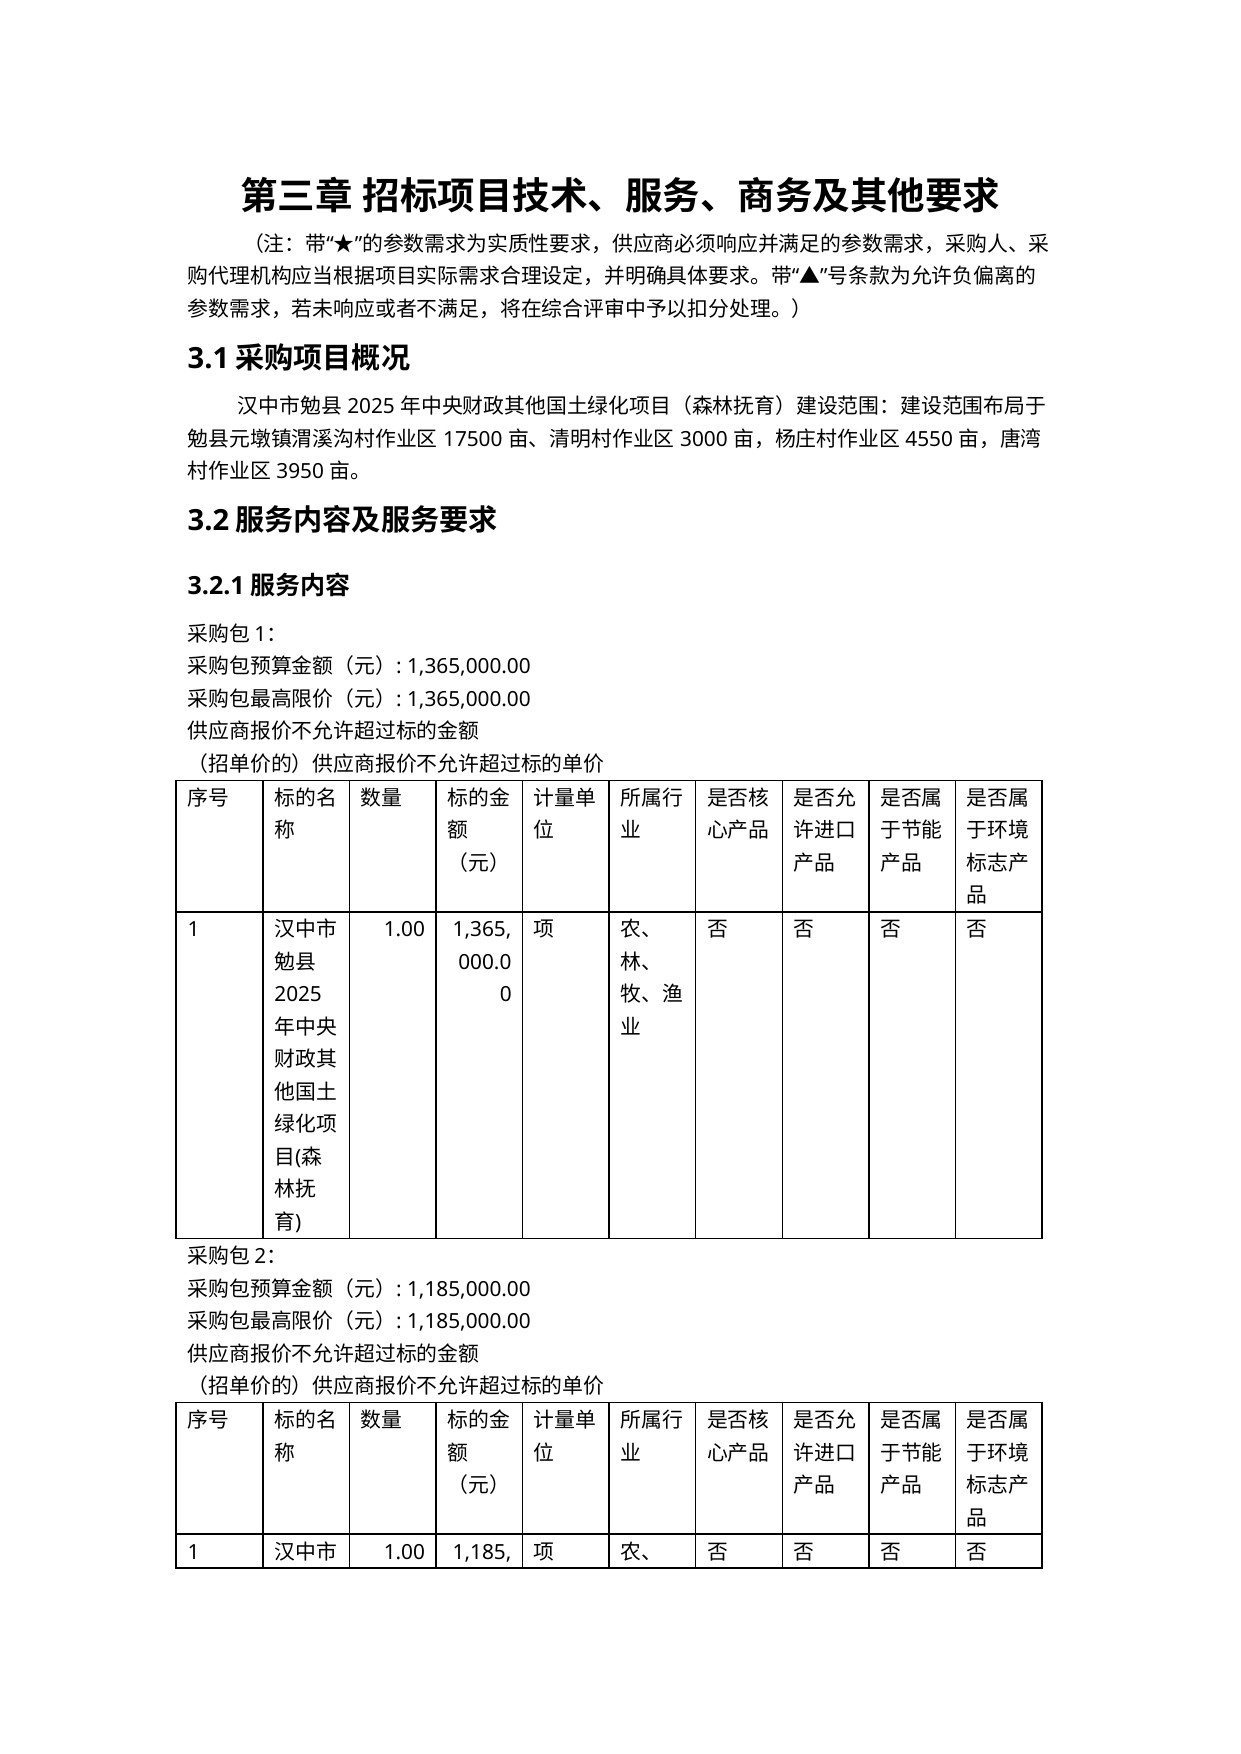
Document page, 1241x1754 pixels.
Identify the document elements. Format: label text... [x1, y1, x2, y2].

table_header 是否属于节能产品 [870, 1403, 955, 1533]
text 供应商报价不允许超过标的金额 [187, 1337, 1053, 1369]
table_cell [264, 1535, 349, 1567]
text 3.2.1服务内容 [187, 552, 1053, 617]
table_header 标的名称 [264, 781, 349, 911]
text （招单价的）供应商报价不允许超过标的单价 [187, 747, 1053, 779]
table_header 标的金额 （元） [437, 781, 522, 911]
table_cell 1,365,000.00 [437, 913, 522, 1238]
table_cell 1.00 [350, 1535, 435, 1567]
text 采购包1： [187, 617, 1053, 649]
table_header 所属行业 [610, 1403, 695, 1533]
table_cell 1,185,000.00 [437, 1535, 522, 1567]
table_cell 项 [523, 1535, 608, 1567]
table_cell 农、林、牧、渔业 [610, 913, 695, 1238]
table_header 是否核心产品 [696, 781, 782, 911]
table_cell 1 [177, 913, 262, 1238]
table_header 是否允许进口产品 [783, 1403, 868, 1533]
table_header 标的名称 [264, 1403, 349, 1533]
table_header 计量单位 [523, 1403, 608, 1533]
table_cell 1.00 [350, 913, 435, 1238]
table_header 是否属于环境标志产品 [956, 781, 1041, 911]
table_cell 否 [870, 1535, 955, 1567]
table_header 是否允许进口产品 [783, 781, 868, 911]
table_header 是否属于节能产品 [870, 781, 955, 911]
table_header 是否属于环境标志产品 [956, 1403, 1041, 1533]
table_header 数量 [350, 781, 435, 911]
table_header 所属行业 [610, 781, 695, 911]
text 第三章 招标项目技术、服务、商务及其他要求 [187, 162, 1053, 227]
table_cell 1 [177, 1535, 262, 1567]
table_header 序号 [177, 781, 262, 911]
text 采购包预算金额（元）: 1,365,000.00 [187, 649, 1053, 682]
table_cell 否 [783, 913, 868, 1238]
text 采购包预算金额（元）: 1,185,000.00 [187, 1272, 1053, 1304]
table_header 数量 [350, 1403, 435, 1533]
table_cell 否 [956, 1535, 1041, 1567]
table_cell 农、林、牧、渔业 [610, 1535, 695, 1567]
text （注：带“★”的参数需求为实质性要求，供应商必须响应并满足的参数需求，采购人、采购代理机构应当根据项目实际需求合理设定，并明确具体要求。带“▲”号条款为允许负偏离的参数需求，若未响应或者不满足，将在综合评审中予以扣分处理。） [187, 227, 1053, 324]
text 采购包最高限价（元）: 1,365,000.00 [187, 682, 1053, 714]
table_header 标的金额 （元） [437, 1403, 522, 1533]
table_cell 否 [696, 1535, 782, 1567]
table_cell 否 [783, 1535, 868, 1567]
table_cell 汉中市勉县 2025 年中央财政其他国土绿化项目(森林抚育) [264, 913, 349, 1238]
text 采购包2： [187, 1239, 1053, 1272]
table_header 序号 [177, 1403, 262, 1533]
table_cell 项 [523, 913, 608, 1238]
table_cell 否 [696, 913, 782, 1238]
text 供应商报价不允许超过标的金额 [187, 714, 1053, 747]
text 汉中市勉县 2025 年中央财政其他国土绿化项目（森林抚育）建设范围：建设范围布局于勉县元墩镇渭溪沟村作业区 17500 亩、清明村作业区 3000 亩，杨庄村作业区 4550 亩，唐湾村作业区 3950 亩。 [187, 389, 1053, 487]
table_header 是否核心产品 [696, 1403, 782, 1533]
text 采购包最高限价（元）: 1,185,000.00 [187, 1304, 1053, 1337]
table_cell 否 [956, 913, 1041, 1238]
text 3.1采购项目概况 [187, 324, 1053, 389]
text （招单价的）供应商报价不允许超过标的单价 [187, 1369, 1053, 1402]
table_cell 否 [870, 913, 955, 1238]
table_header 计量单位 [523, 781, 608, 911]
text 3.2服务内容及服务要求 [187, 487, 1053, 552]
